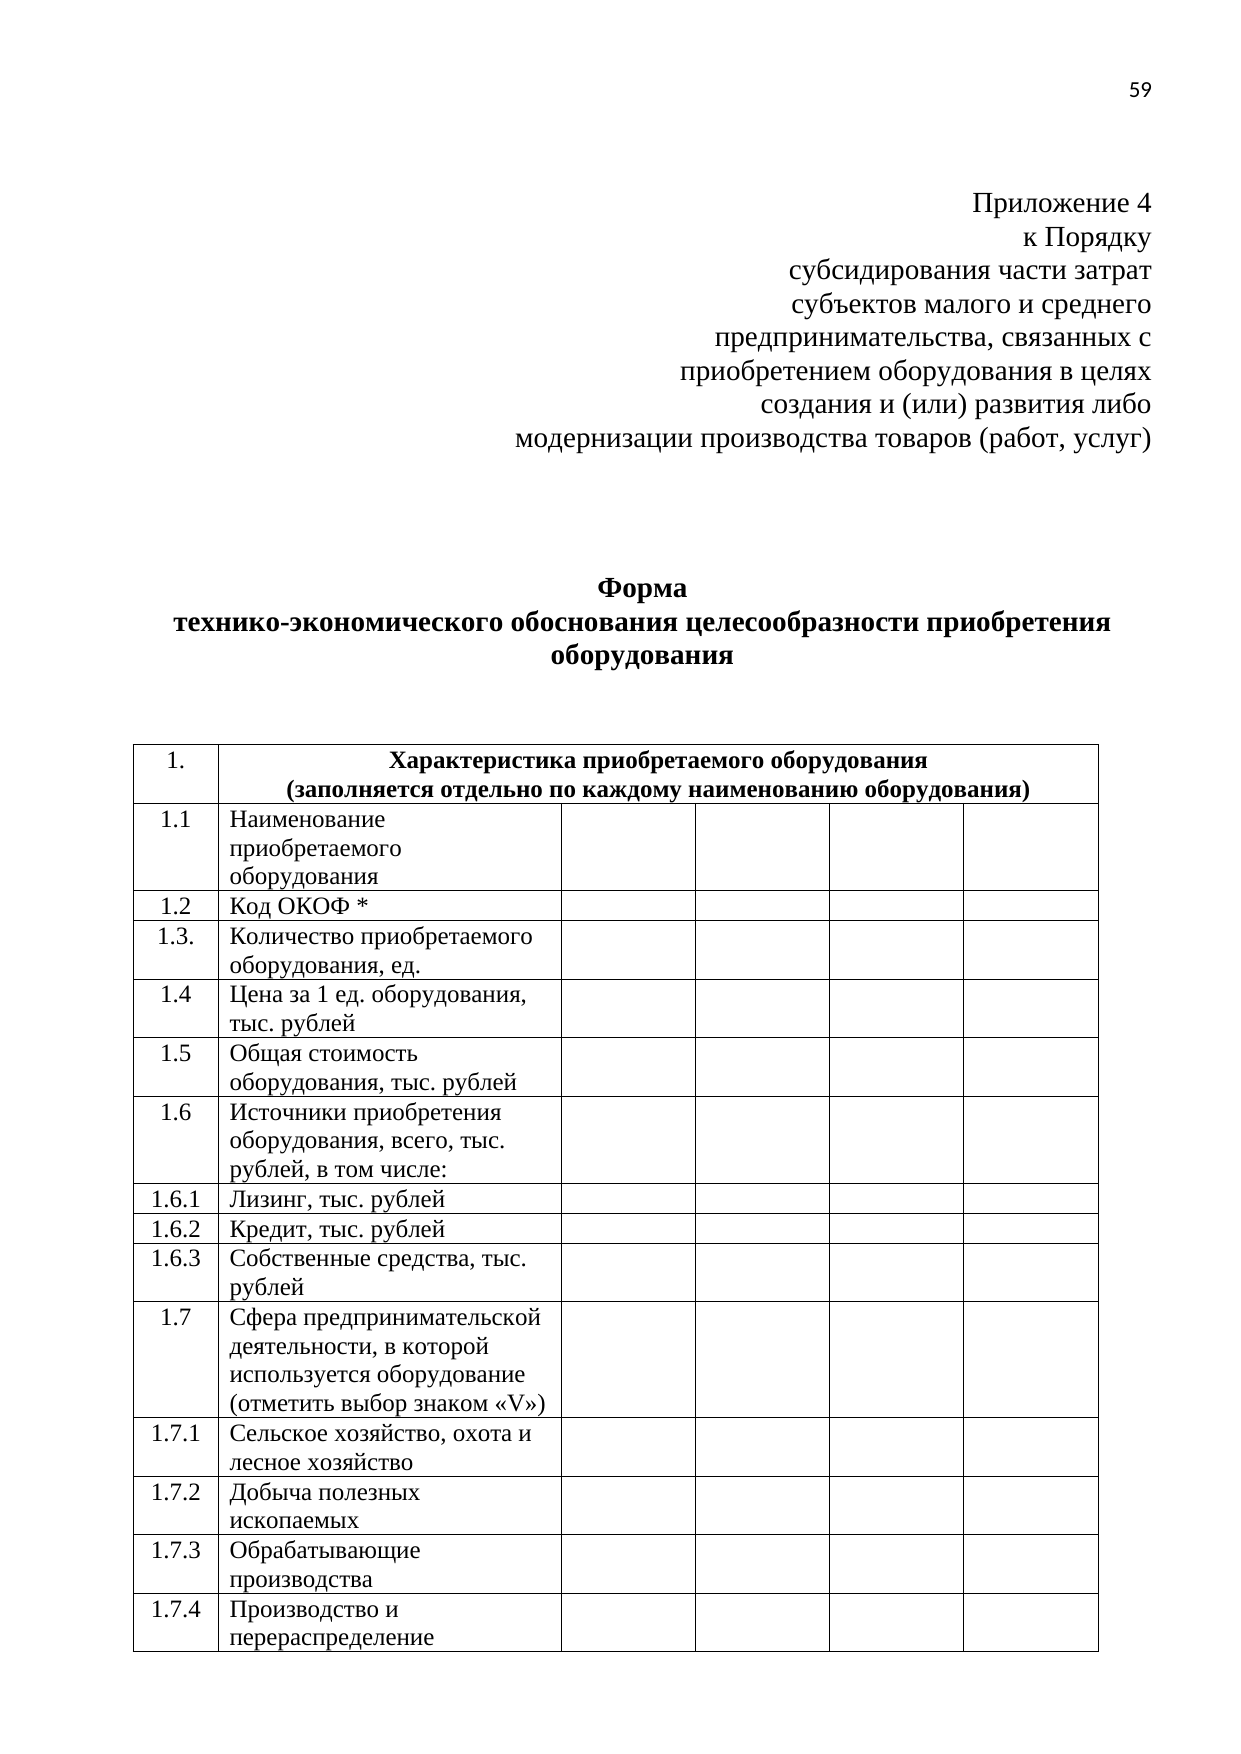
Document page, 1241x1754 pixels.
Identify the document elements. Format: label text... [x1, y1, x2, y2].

text создания и (или) развития либо [133, 387, 1152, 420]
text субъектов малого и среднего [133, 286, 1152, 319]
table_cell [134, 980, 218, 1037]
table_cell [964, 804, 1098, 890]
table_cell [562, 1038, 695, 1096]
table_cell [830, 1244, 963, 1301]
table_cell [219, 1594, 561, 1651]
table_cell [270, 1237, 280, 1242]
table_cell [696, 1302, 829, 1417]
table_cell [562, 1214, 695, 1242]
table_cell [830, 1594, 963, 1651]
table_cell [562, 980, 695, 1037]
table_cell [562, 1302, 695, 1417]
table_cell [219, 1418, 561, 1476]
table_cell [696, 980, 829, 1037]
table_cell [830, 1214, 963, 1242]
text предпринимательства, связанных с [133, 319, 1152, 353]
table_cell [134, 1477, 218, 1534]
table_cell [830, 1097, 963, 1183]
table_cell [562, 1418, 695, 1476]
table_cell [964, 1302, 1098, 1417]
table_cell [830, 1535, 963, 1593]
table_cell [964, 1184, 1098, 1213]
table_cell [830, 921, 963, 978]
text Форма [133, 570, 1152, 604]
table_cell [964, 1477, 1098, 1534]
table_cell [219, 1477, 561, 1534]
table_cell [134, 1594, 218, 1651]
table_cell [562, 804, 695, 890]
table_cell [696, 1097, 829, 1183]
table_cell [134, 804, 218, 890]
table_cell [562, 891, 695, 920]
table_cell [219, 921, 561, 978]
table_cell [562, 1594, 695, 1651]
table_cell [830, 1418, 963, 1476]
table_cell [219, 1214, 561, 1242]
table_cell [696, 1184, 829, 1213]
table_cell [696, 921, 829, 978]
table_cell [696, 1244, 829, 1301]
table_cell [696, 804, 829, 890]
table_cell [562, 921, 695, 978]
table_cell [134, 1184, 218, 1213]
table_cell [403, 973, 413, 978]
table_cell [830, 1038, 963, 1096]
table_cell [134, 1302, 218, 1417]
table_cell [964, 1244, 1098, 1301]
text субсидирования части затрат [133, 252, 1152, 286]
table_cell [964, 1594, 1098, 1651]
text модернизации производства товаров (работ, услуг) [133, 420, 1152, 454]
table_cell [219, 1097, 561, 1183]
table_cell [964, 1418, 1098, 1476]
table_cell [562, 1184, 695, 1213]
text к Порядку [133, 219, 1152, 252]
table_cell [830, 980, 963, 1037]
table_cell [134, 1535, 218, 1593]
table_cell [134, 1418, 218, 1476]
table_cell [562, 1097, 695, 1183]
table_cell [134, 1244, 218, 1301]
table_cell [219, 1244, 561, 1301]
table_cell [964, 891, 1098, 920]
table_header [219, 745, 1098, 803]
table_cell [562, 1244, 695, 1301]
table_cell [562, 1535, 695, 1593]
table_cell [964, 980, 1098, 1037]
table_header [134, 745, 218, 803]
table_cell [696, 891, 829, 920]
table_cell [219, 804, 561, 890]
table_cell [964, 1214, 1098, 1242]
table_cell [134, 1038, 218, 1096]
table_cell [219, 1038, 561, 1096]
text Приложение 4 [133, 185, 1152, 219]
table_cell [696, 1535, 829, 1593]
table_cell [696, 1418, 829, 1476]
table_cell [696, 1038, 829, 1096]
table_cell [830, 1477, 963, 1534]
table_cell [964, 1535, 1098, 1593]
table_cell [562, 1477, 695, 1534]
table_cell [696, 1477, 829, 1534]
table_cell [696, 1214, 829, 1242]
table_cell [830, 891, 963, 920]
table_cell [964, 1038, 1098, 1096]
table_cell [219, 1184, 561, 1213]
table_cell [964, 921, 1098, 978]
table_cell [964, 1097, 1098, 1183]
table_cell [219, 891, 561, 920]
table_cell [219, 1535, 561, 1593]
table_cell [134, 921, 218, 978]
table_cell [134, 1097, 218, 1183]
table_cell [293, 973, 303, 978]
text технико-экономического обоснования целесообразности приобретения оборудования [133, 604, 1152, 671]
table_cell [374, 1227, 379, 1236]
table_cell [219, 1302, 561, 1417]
text приобретением оборудования в целях [133, 353, 1152, 387]
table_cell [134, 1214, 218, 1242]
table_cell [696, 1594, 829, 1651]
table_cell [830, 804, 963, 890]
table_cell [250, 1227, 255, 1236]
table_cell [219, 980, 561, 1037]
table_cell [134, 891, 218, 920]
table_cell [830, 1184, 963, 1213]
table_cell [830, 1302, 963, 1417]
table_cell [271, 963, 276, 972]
